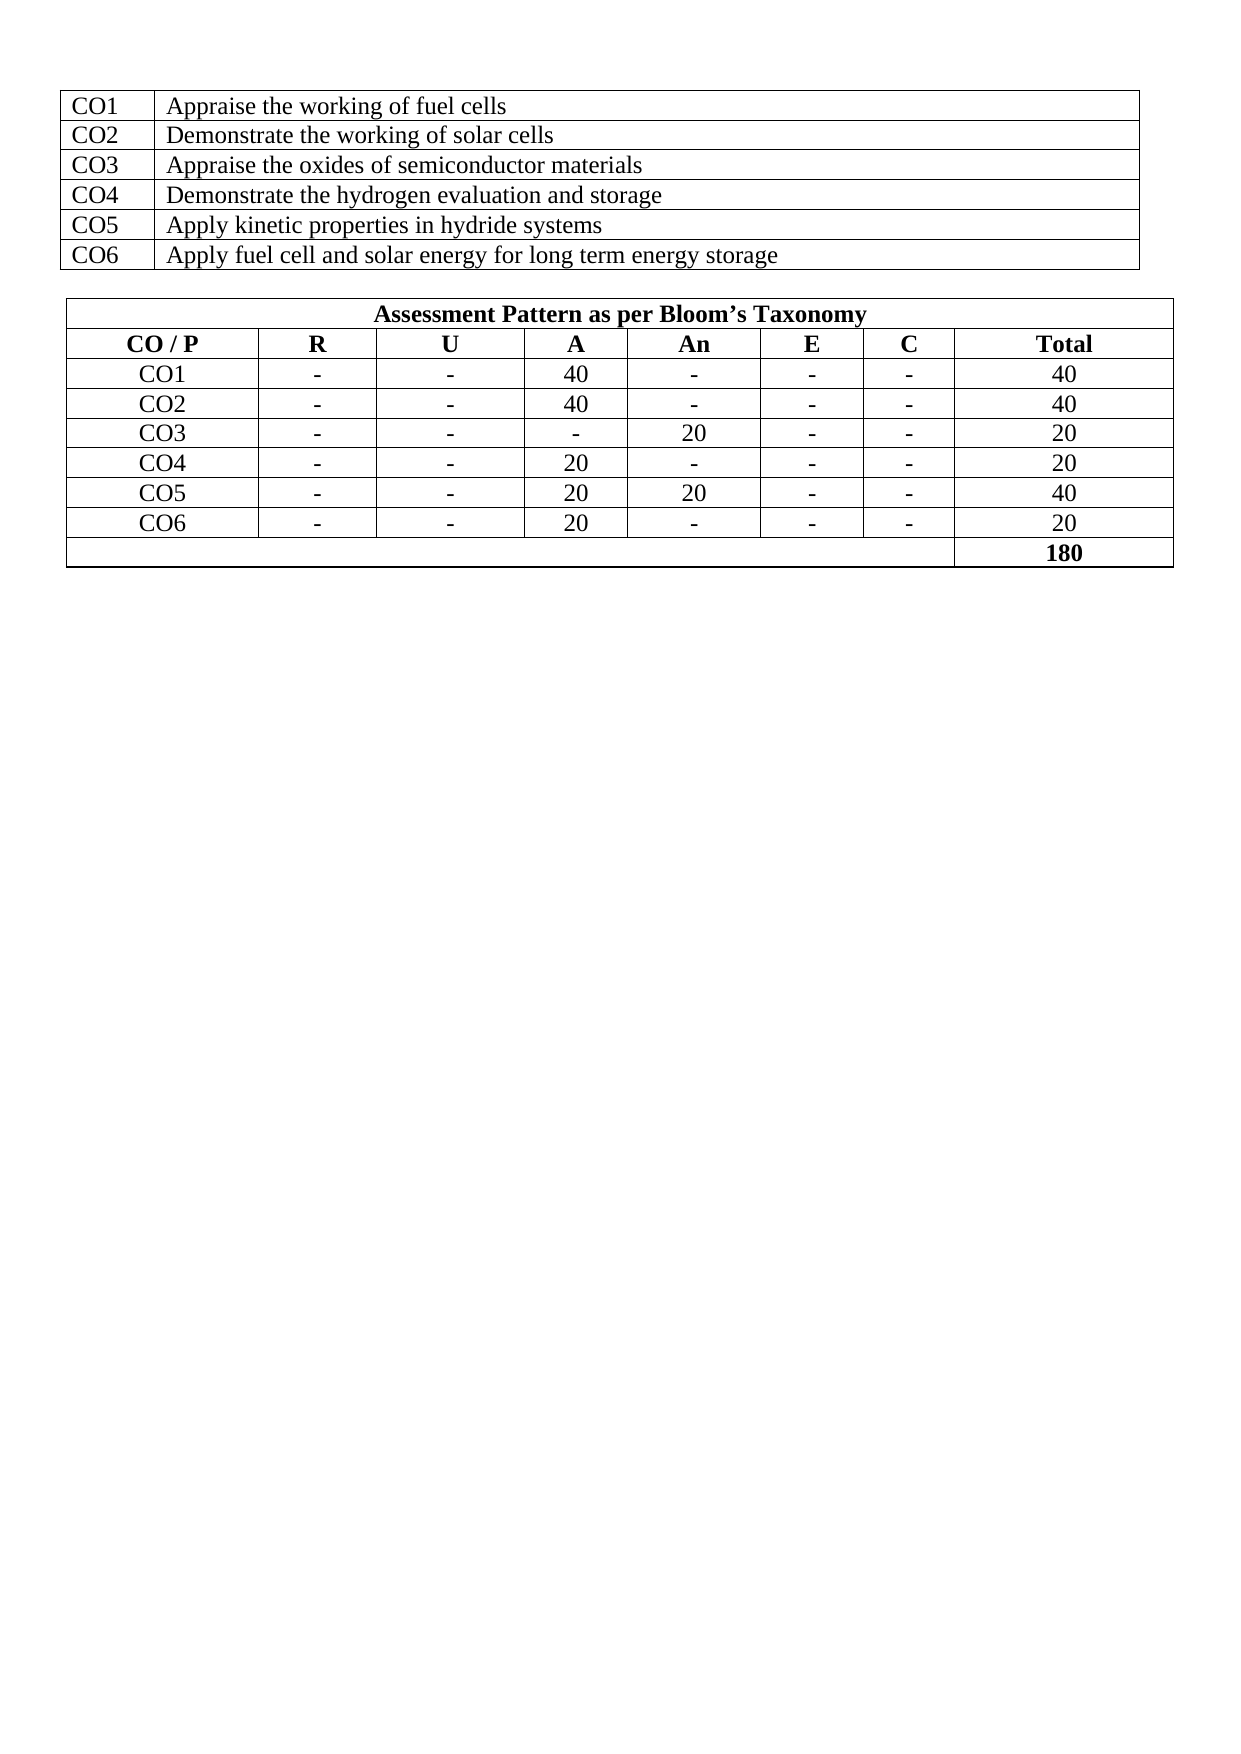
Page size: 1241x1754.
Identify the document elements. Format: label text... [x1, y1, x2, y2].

table_header Assessment Pattern as per Bloom’s Taxonomy [67, 299, 1173, 328]
table_cell Apply fuel cell and solar energy for long term energy storage [155, 240, 1139, 268]
table_cell - [259, 448, 376, 477]
table_cell - [377, 389, 524, 417]
table_cell [67, 538, 954, 566]
table_cell CO6 [67, 508, 258, 537]
table_cell 40 [525, 389, 627, 417]
table_cell - [259, 478, 376, 507]
table_cell Demonstrate the hydrogen evaluation and storage [155, 180, 1139, 209]
table_cell CO2 [67, 389, 258, 417]
table_cell - [761, 359, 863, 388]
table_cell - [377, 419, 524, 447]
table_cell Demonstrate the working of solar cells [155, 121, 1139, 149]
table_cell 20 [628, 478, 760, 507]
table_cell 20 [955, 419, 1173, 447]
table_cell E [761, 329, 863, 358]
table_cell 40 [525, 359, 627, 388]
table_cell Appraise the working of fuel cells [155, 91, 1139, 119]
table_cell CO5 [61, 210, 154, 239]
table_cell An [628, 329, 760, 358]
table_cell - [864, 508, 954, 537]
table_cell 20 [525, 478, 627, 507]
table_cell 20 [955, 448, 1173, 477]
table_cell - [377, 359, 524, 388]
table_cell Appraise the oxides of semiconductor materials [155, 150, 1139, 179]
table_cell - [864, 448, 954, 477]
table_cell Total [955, 329, 1173, 358]
table_cell - [628, 508, 760, 537]
table_cell 20 [525, 508, 627, 537]
table_cell - [761, 508, 863, 537]
table_cell - [259, 508, 376, 537]
table_cell 20 [525, 448, 627, 477]
table_cell - [864, 389, 954, 417]
table_cell 40 [955, 478, 1173, 507]
table_cell U [377, 329, 524, 358]
table_cell CO1 [67, 359, 258, 388]
table_cell 20 [628, 419, 760, 447]
table_cell - [259, 419, 376, 447]
table_cell - [628, 389, 760, 417]
table_cell R [259, 329, 376, 358]
table_cell - [628, 448, 760, 477]
table_cell CO4 [67, 448, 258, 477]
table_cell A [525, 329, 627, 358]
table_cell - [864, 419, 954, 447]
table_cell - [377, 478, 524, 507]
table_cell - [259, 389, 376, 417]
table_cell CO2 [61, 121, 154, 149]
table_cell CO5 [67, 478, 258, 507]
table_cell 40 [955, 359, 1173, 388]
table_cell - [259, 359, 376, 388]
table_cell - [761, 478, 863, 507]
table_cell - [761, 448, 863, 477]
table_cell - [628, 359, 760, 388]
table_cell - [761, 389, 863, 417]
table_cell 180 [955, 538, 1173, 566]
table_cell CO1 [61, 91, 154, 119]
table_cell - [864, 359, 954, 388]
table_cell - [377, 448, 524, 477]
table_cell 20 [955, 508, 1173, 537]
table_cell CO3 [67, 419, 258, 447]
table_cell - [525, 419, 627, 447]
table_cell - [761, 419, 863, 447]
table_cell CO4 [61, 180, 154, 209]
table_cell Apply kinetic properties in hydride systems [155, 210, 1139, 239]
table_cell CO6 [61, 240, 154, 268]
table_cell 40 [955, 389, 1173, 417]
table_cell - [864, 478, 954, 507]
table_cell - [377, 508, 524, 537]
table_cell C [864, 329, 954, 358]
table_cell CO / P [67, 329, 258, 358]
table_cell CO3 [61, 150, 154, 179]
